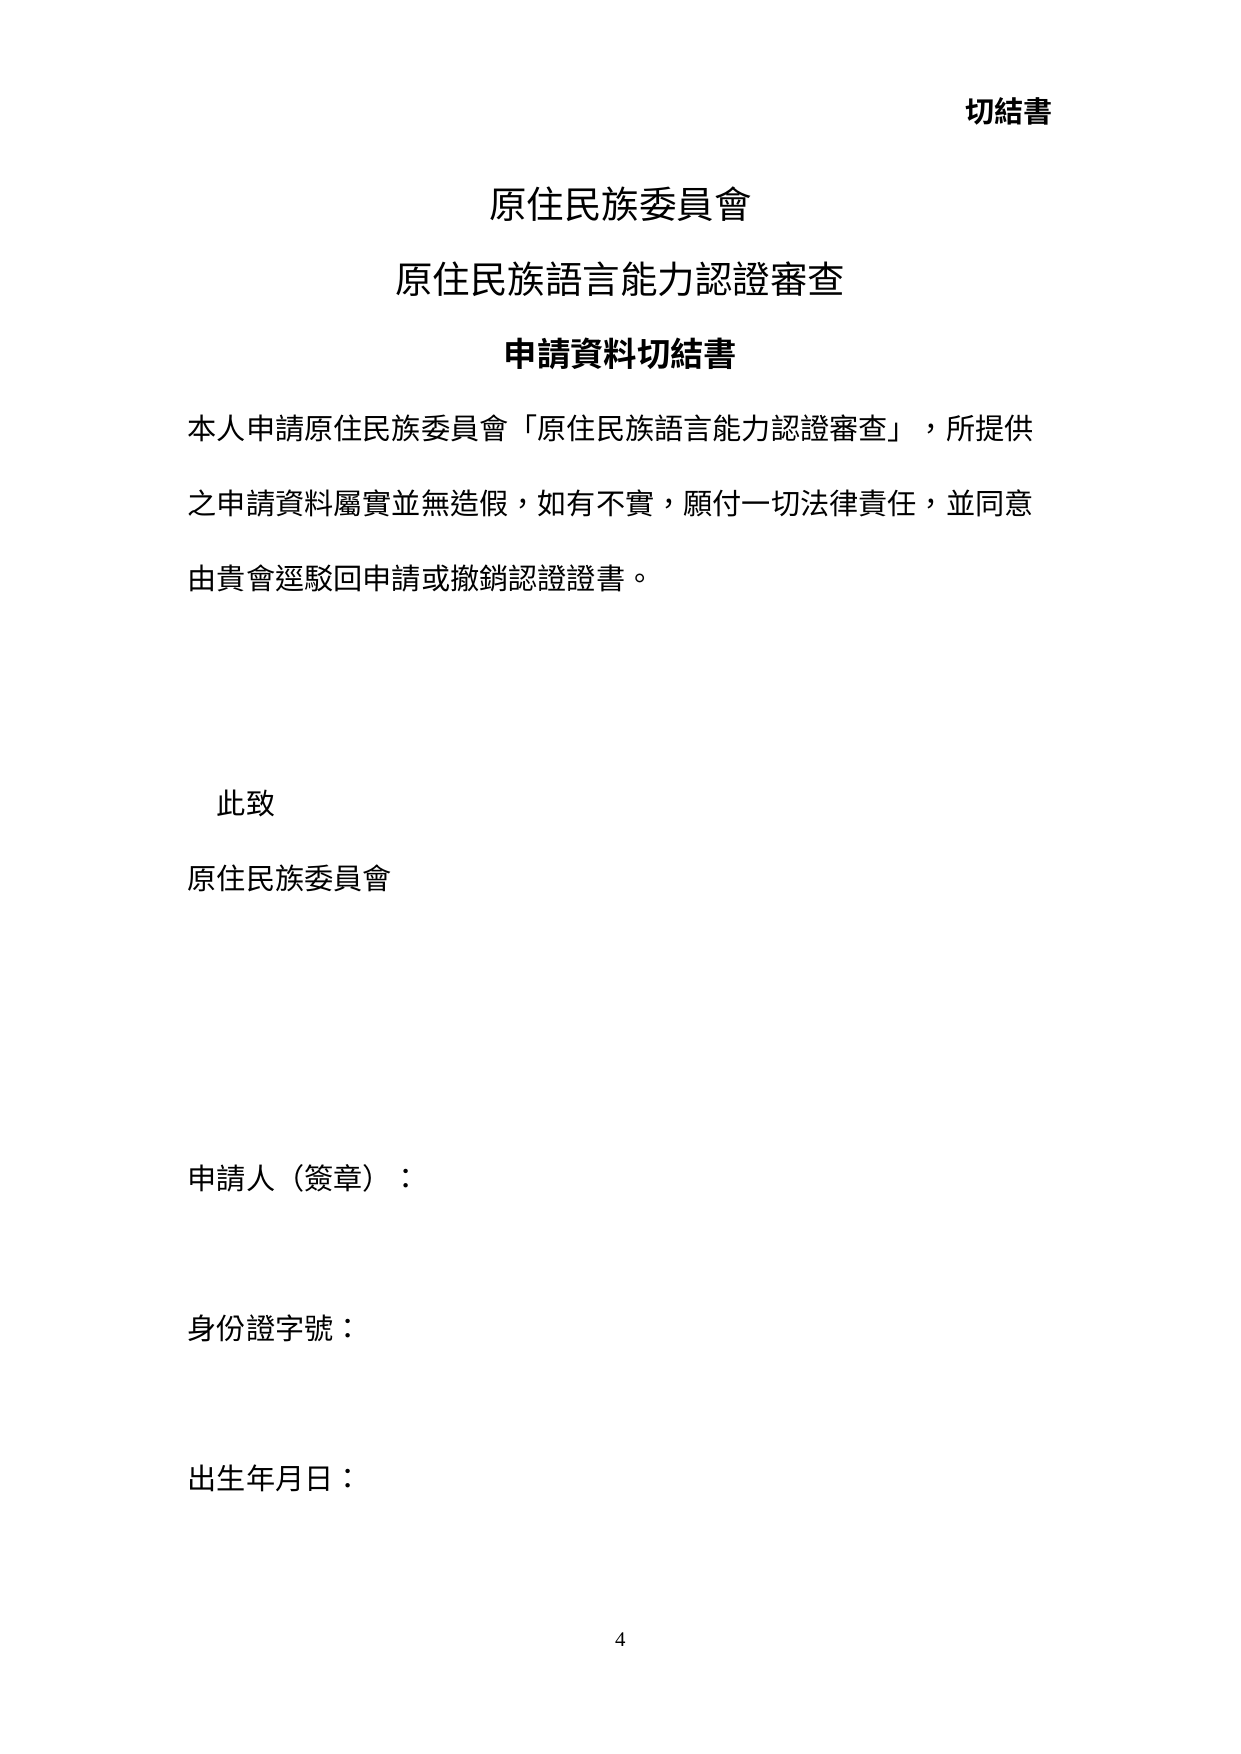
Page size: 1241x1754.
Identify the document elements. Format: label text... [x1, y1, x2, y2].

text 本人申請原住民族委員會「原住民族語言能力認證審查」，所提供之申請資料屬實並無造假，如有不實，願付一切法律責任，並同意由貴會逕駁回申請或撤銷認證證書。 [187, 389, 1053, 614]
text 身份證字號： [187, 1289, 1053, 1364]
text 此致 [187, 764, 1053, 839]
text 出生年月日： [187, 1439, 1053, 1514]
text 原住民族委員會 [187, 839, 1053, 914]
text 原住民族委員會 [187, 164, 1053, 239]
text 申請人（簽章）： [187, 1139, 1053, 1214]
text 原住民族語言能力認證審查 [187, 239, 1053, 314]
text 申請資料切結書 [187, 314, 1053, 389]
